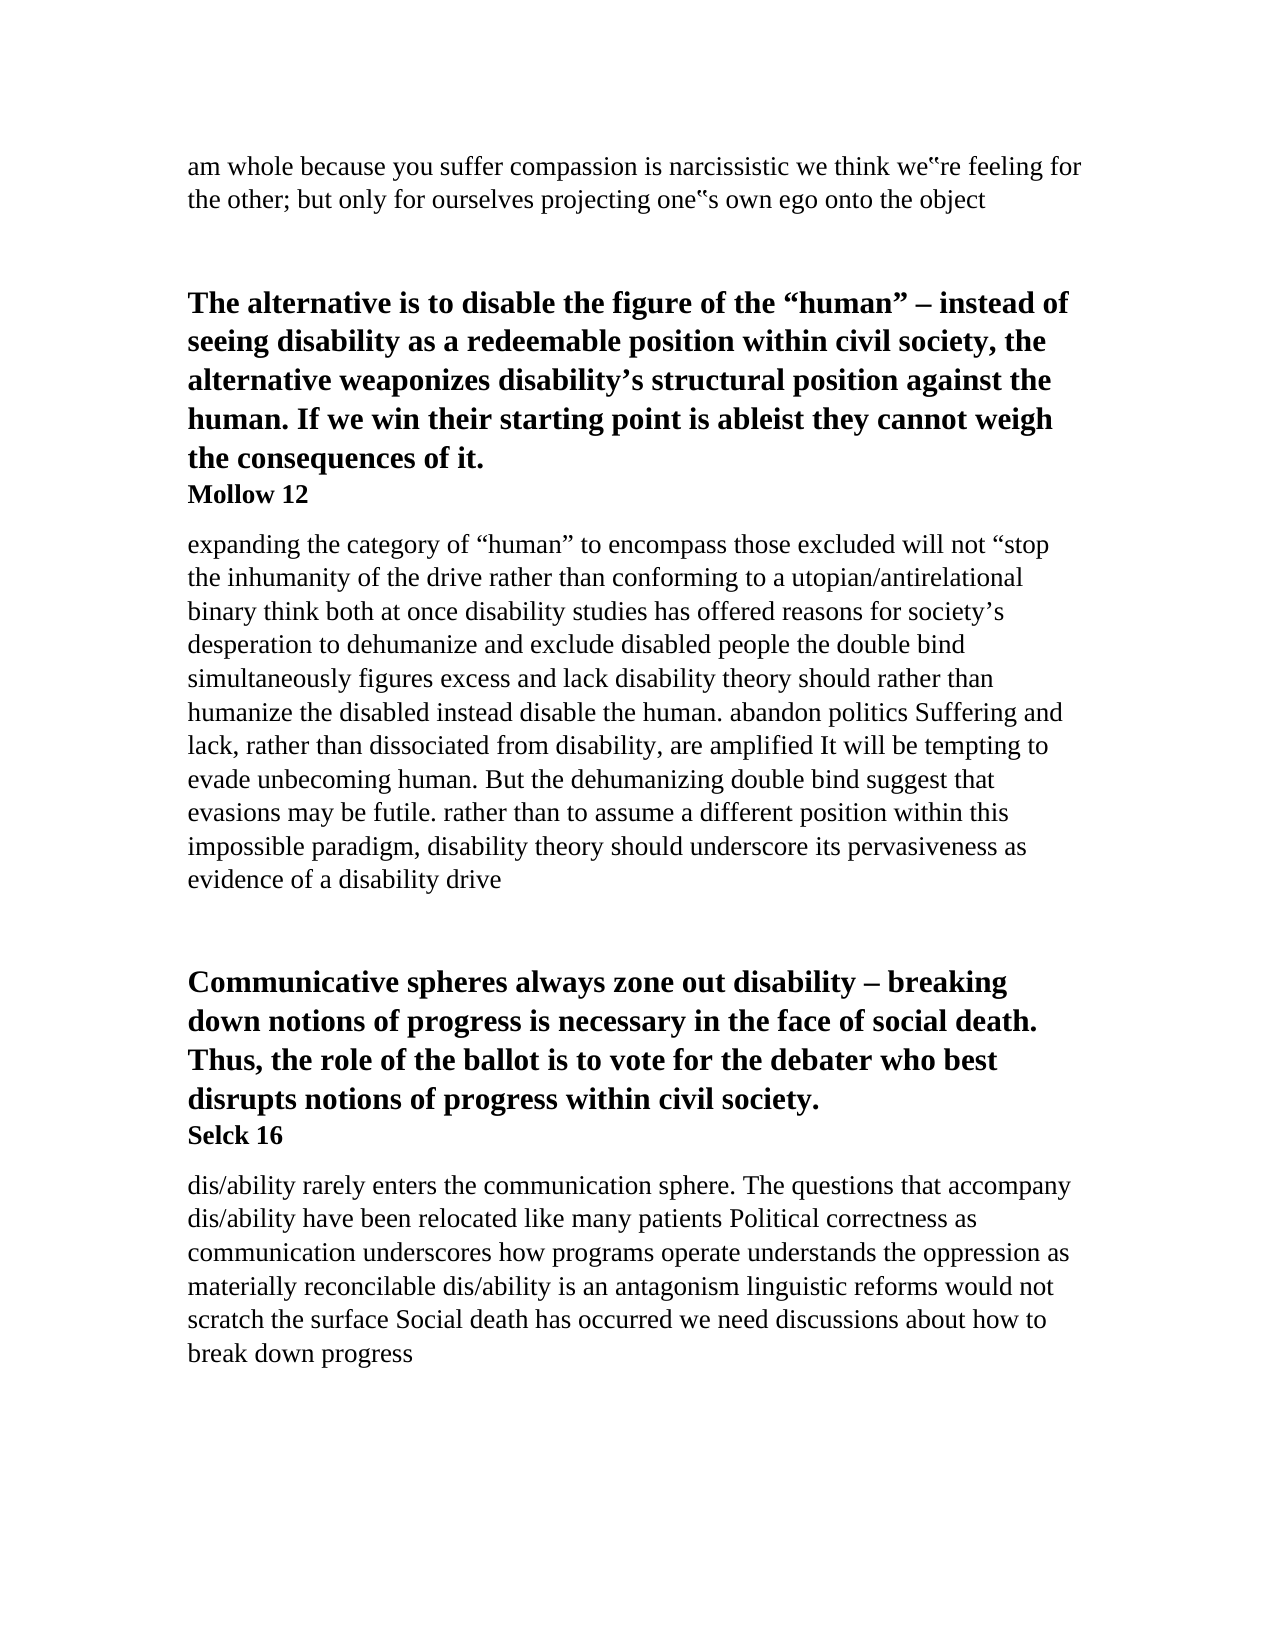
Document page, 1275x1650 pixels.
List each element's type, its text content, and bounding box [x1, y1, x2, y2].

text Mollow 12 [187, 478, 1087, 509]
subtitle Communicative spheres always zone out disability – breaking down notions of progress is necessary in the face of social death. Thus, the role of the ballot is to vote for the debater who best disrupts notions of progress within civil society. [187, 964, 1087, 1116]
text expanding the category of “human” to encompass those excluded will not “stop the inhumanity of the drive rather than conforming to a utopian/antirelational binary think both at once disability studies has offered reasons for society’s desperation to dehumanize and exclude disabled people the double bind simultaneously figures excess and lack disability theory should rather than humanize the disabled instead disable the human. abandon politics Suffering and lack, rather than dissociated from disability, are amplified It will be tempting to evade unbecoming human. But the dehumanizing double bind suggest that evasions may be futile. rather than to assume a different position within this impossible paradigm, disability theory should underscore its pervasiveness as evidence of a disability drive [187, 528, 1087, 894]
subtitle The alternative is to disable the figure of the “human” – instead of seeing disability as a redeemable position within civil society, the alternative weaponizes disability’s structural position against the human. If we win their starting point is ableist they cannot weigh the consequences of it. [187, 284, 1087, 475]
text Selck 16 [187, 1119, 1087, 1150]
text dis/ability rarely enters the communication sphere. The questions that accompany dis/ability have been relocated like many patients Political correctness as communication underscores how programs operate understands the oppression as materially reconcilable dis/ability is an antagonism linguistic reforms would not scratch the surface Social death has occurred we need discussions about how to break down progress [187, 1169, 1087, 1368]
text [187, 150, 1087, 215]
